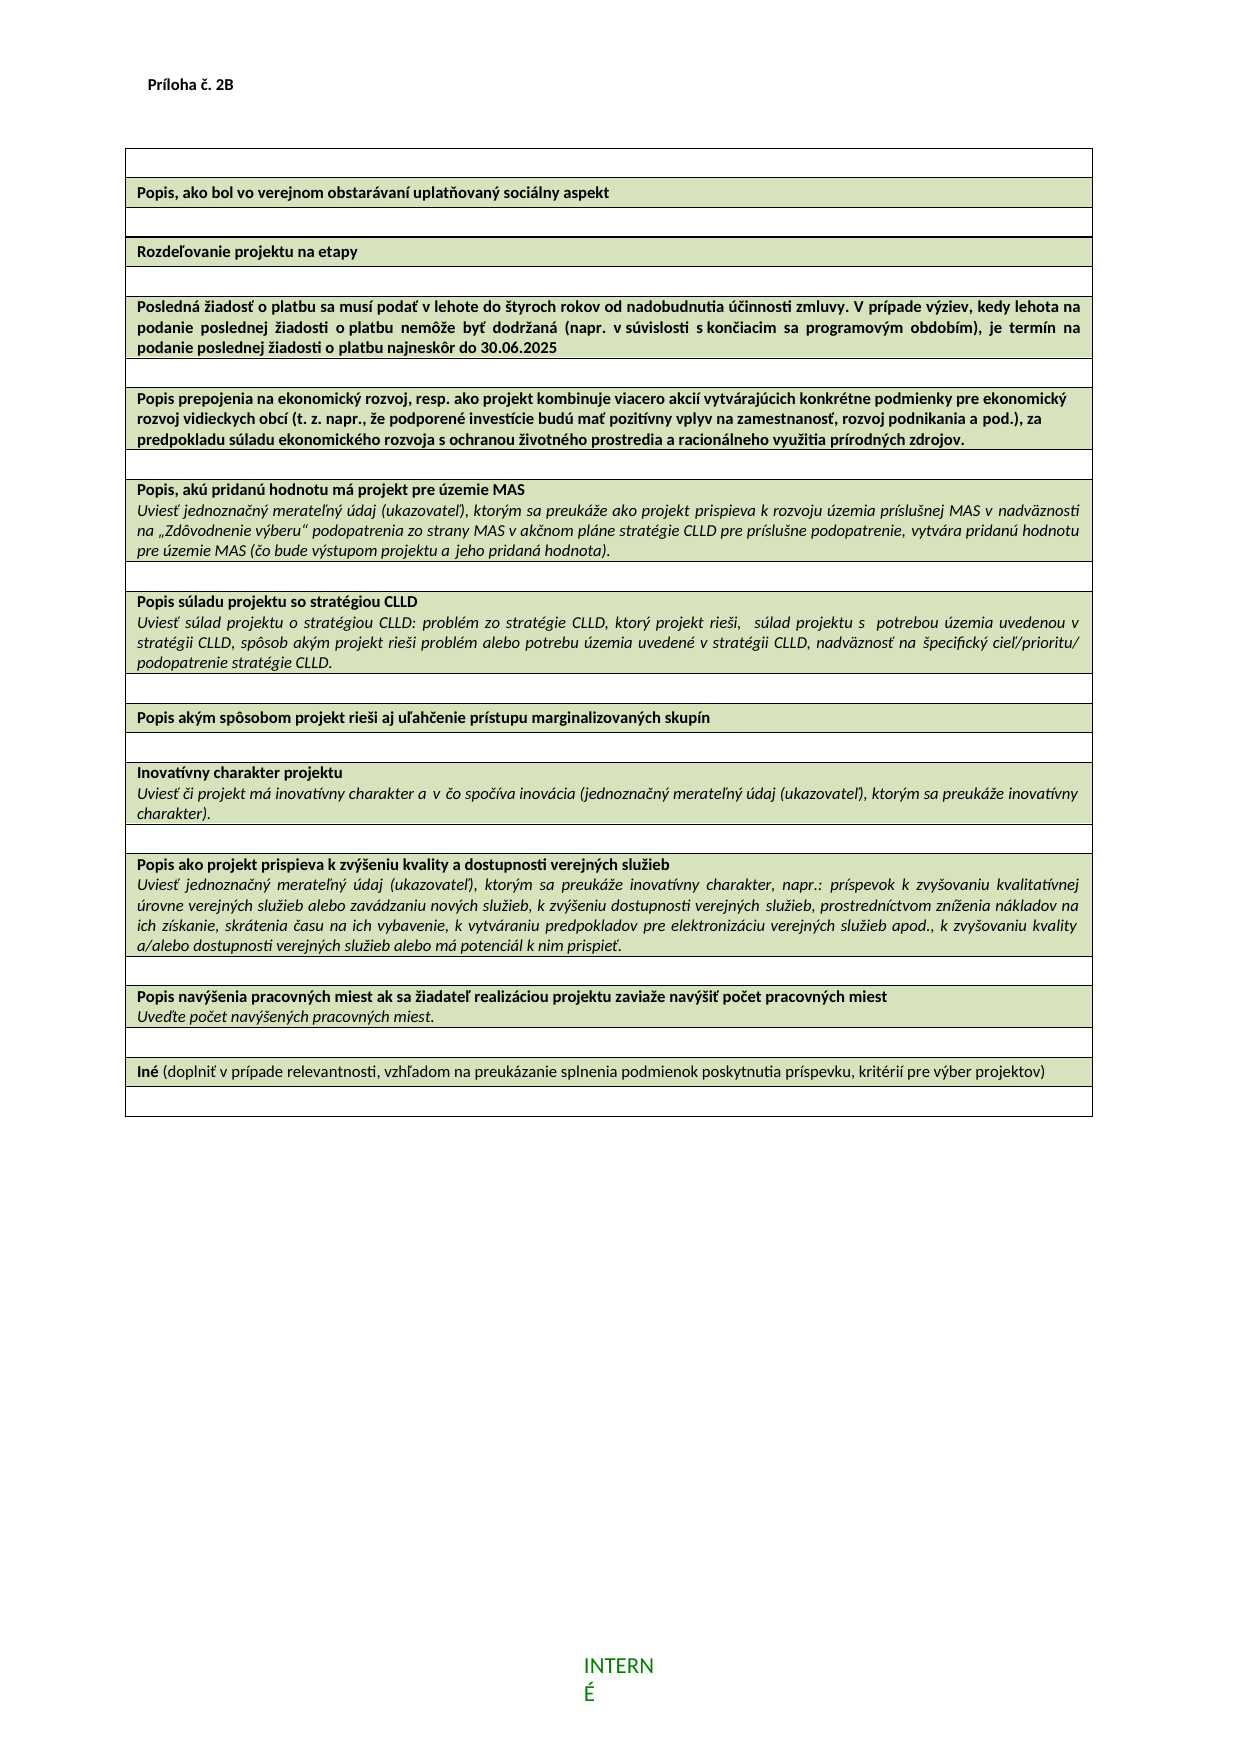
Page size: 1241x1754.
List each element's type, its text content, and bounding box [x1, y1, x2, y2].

table_cell [126, 825, 1092, 853]
table_cell [126, 267, 1092, 296]
table_cell [126, 1087, 1092, 1116]
table_cell [126, 957, 1092, 985]
table_cell Iné (doplniť v prípade relevantnosti, vzhľadom na preukázanie splnenia podmienok poskytnutia príspevku, kritérií pre výber projektov) [126, 1058, 1092, 1086]
table_cell Popis súladu projektu so stratégiou CLLD Uviesť súlad projektu o stratégiou CLLD: problém zo stratégie CLLD, ktorý projekt rieši, súlad projektu s potrebou územia uvedenou v stratégii CLLD, spôsob akým projekt rieši problém alebo potrebu územia uvedené v stratégii CLLD, nadväznosť na špecifický cieľ/prioritu/ podopatrenie stratégie CLLD. [126, 592, 1092, 673]
table_cell [126, 1028, 1092, 1057]
table_cell Popis navýšenia pracovných miest ak sa žiadateľ realizáciou projektu zaviaže navýšiť počet pracovných miest Uveďte počet navýšených pracovných miest. [126, 986, 1092, 1027]
table_cell Popis prepojenia na ekonomický rozvoj, resp. ako projekt kombinuje viacero akcií vytvárajúcich konkrétne podmienky pre ekonomický rozvoj vidieckych obcí (t. z. napr., že podporené investície budú mať pozitívny vplyv na zamestnanosť, rozvoj podnikania a pod.), za predpokladu súladu ekonomického rozvoja s ochranou životného prostredia a racionálneho využitia prírodných zdrojov. [126, 388, 1092, 449]
table_cell [126, 208, 1092, 236]
table_cell [126, 450, 1092, 479]
table_cell [126, 674, 1092, 702]
table_cell Inovatívny charakter projektu Uviesť či projekt má inovatívny charakter a v čo spočíva inovácia (jednoznačný merateľný údaj (ukazovateľ), ktorým sa preukáže inovatívny charakter). [126, 763, 1092, 823]
table_cell Popis akým spôsobom projekt rieši aj uľahčenie prístupu marginalizovaných skupín [126, 704, 1092, 732]
table_cell [126, 562, 1092, 591]
table_cell Posledná žiadosť o platbu sa musí podať v lehote do štyroch rokov od nadobudnutia účinnosti zmluvy. V prípade výziev, kedy lehota na podanie poslednej žiadosti o platbu nemôže byť dodržaná (napr. v súvislosti s končiacim sa programovým obdobím), je termín na podanie poslednej žiadosti o platbu najneskôr do 30.06.2025 [126, 297, 1092, 357]
table_cell [126, 359, 1092, 387]
table_cell [126, 733, 1092, 762]
table_cell Popis, akú pridanú hodnotu má projekt pre územie MAS Uviesť jednoznačný merateľný údaj (ukazovateľ), ktorým sa preukáže ako projekt prispieva k rozvoju územia príslušnej MAS v nadväznosti na „Zdôvodnenie výberu“ podopatrenia zo strany MAS v akčnom pláne stratégie CLLD pre príslušne podopatrenie, vytvára pridanú hodnotu pre územie MAS (čo bude výstupom projektu a jeho pridaná hodnota). [126, 480, 1092, 561]
table_cell Popis, ako bol vo verejnom obstarávaní uplatňovaný sociálny aspekt [126, 178, 1092, 207]
table_cell Popis ako projekt prispieva k zvýšeniu kvality a dostupnosti verejných služieb Uviesť jednoznačný merateľný údaj (ukazovateľ), ktorým sa preukáže inovatívny charakter, napr.: príspevok k zvyšovaniu kvalitatívnej úrovne verejných služieb alebo zavádzaniu nových služieb, k zvýšeniu dostupnosti verejných služieb, prostredníctvom zníženia nákladov na ich získanie, skrátenia času na ich vybavenie, k vytváraniu predpokladov pre elektronizáciu verejných služieb apod., k zvyšovaniu kvality a/alebo dostupnosti verejných služieb alebo má potenciál k nim prispieť. [126, 854, 1092, 956]
table_cell [126, 149, 1092, 177]
table_cell Rozdeľovanie projektu na etapy [126, 238, 1092, 266]
